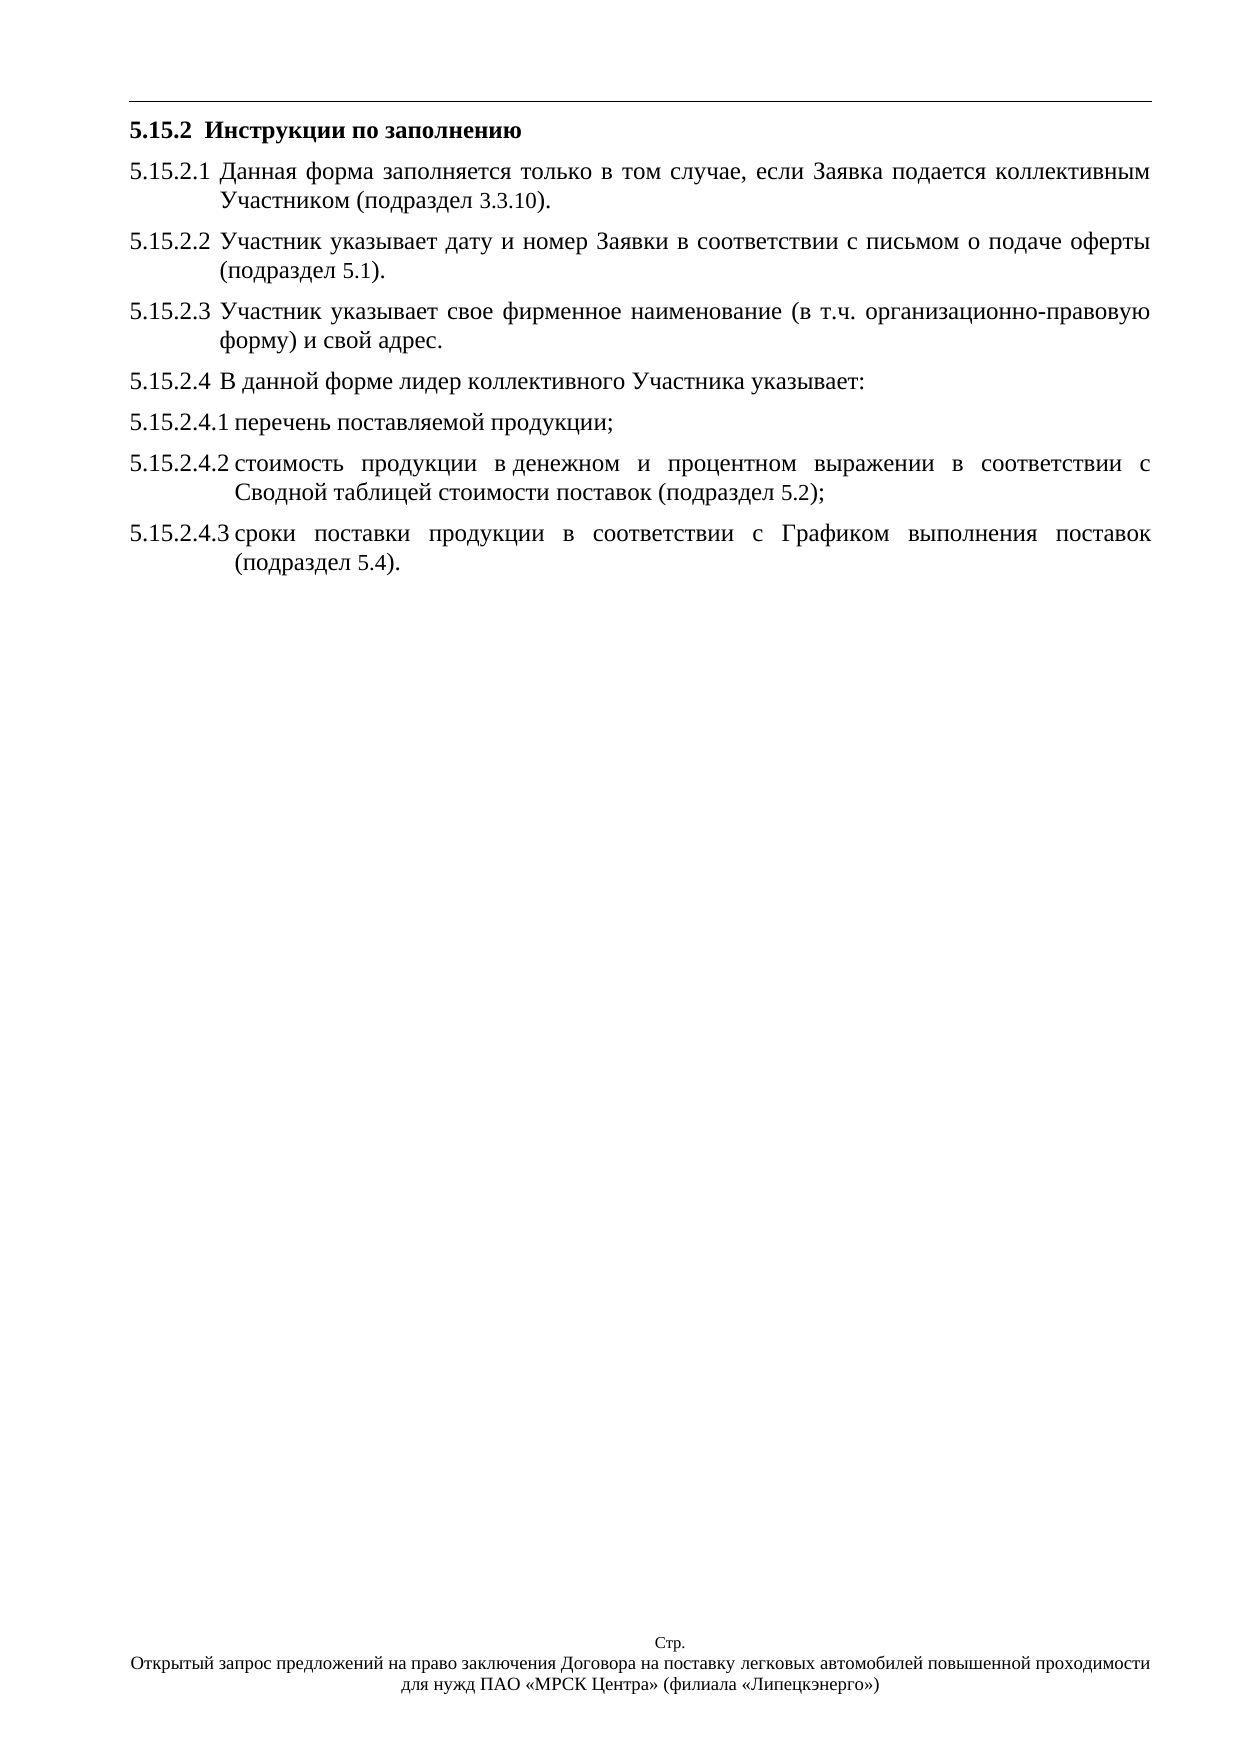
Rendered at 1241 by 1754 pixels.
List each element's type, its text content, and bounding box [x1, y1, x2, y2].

list сроки поставки продукции в соответствии с Графиком выполнения поставок (подраздел 5.4). [129, 518, 1152, 576]
list Участник указывает дату и номер Заявки в соответствии с письмом о подаче оферты (подраздел 5.1). [129, 226, 1152, 283]
list перечень поставляемой продукции; [129, 407, 1152, 436]
list В данной форме лидер коллективного Участника указывает: [129, 366, 1152, 395]
subtitle Инструкции по заполнению [129, 115, 1152, 143]
list Участник указывает свое фирменное наименование (в т.ч. организационно-правовую форму) и свой адрес. [129, 296, 1152, 353]
list стоимость продукции в денежном и процентном выражении в соответствии с Сводной таблицей стоимости поставок (подраздел 5.2); [129, 448, 1152, 506]
list Данная форма заполняется только в том случае, если Заявка подается коллективным Участником (подраздел 3.3.10). [129, 156, 1152, 213]
